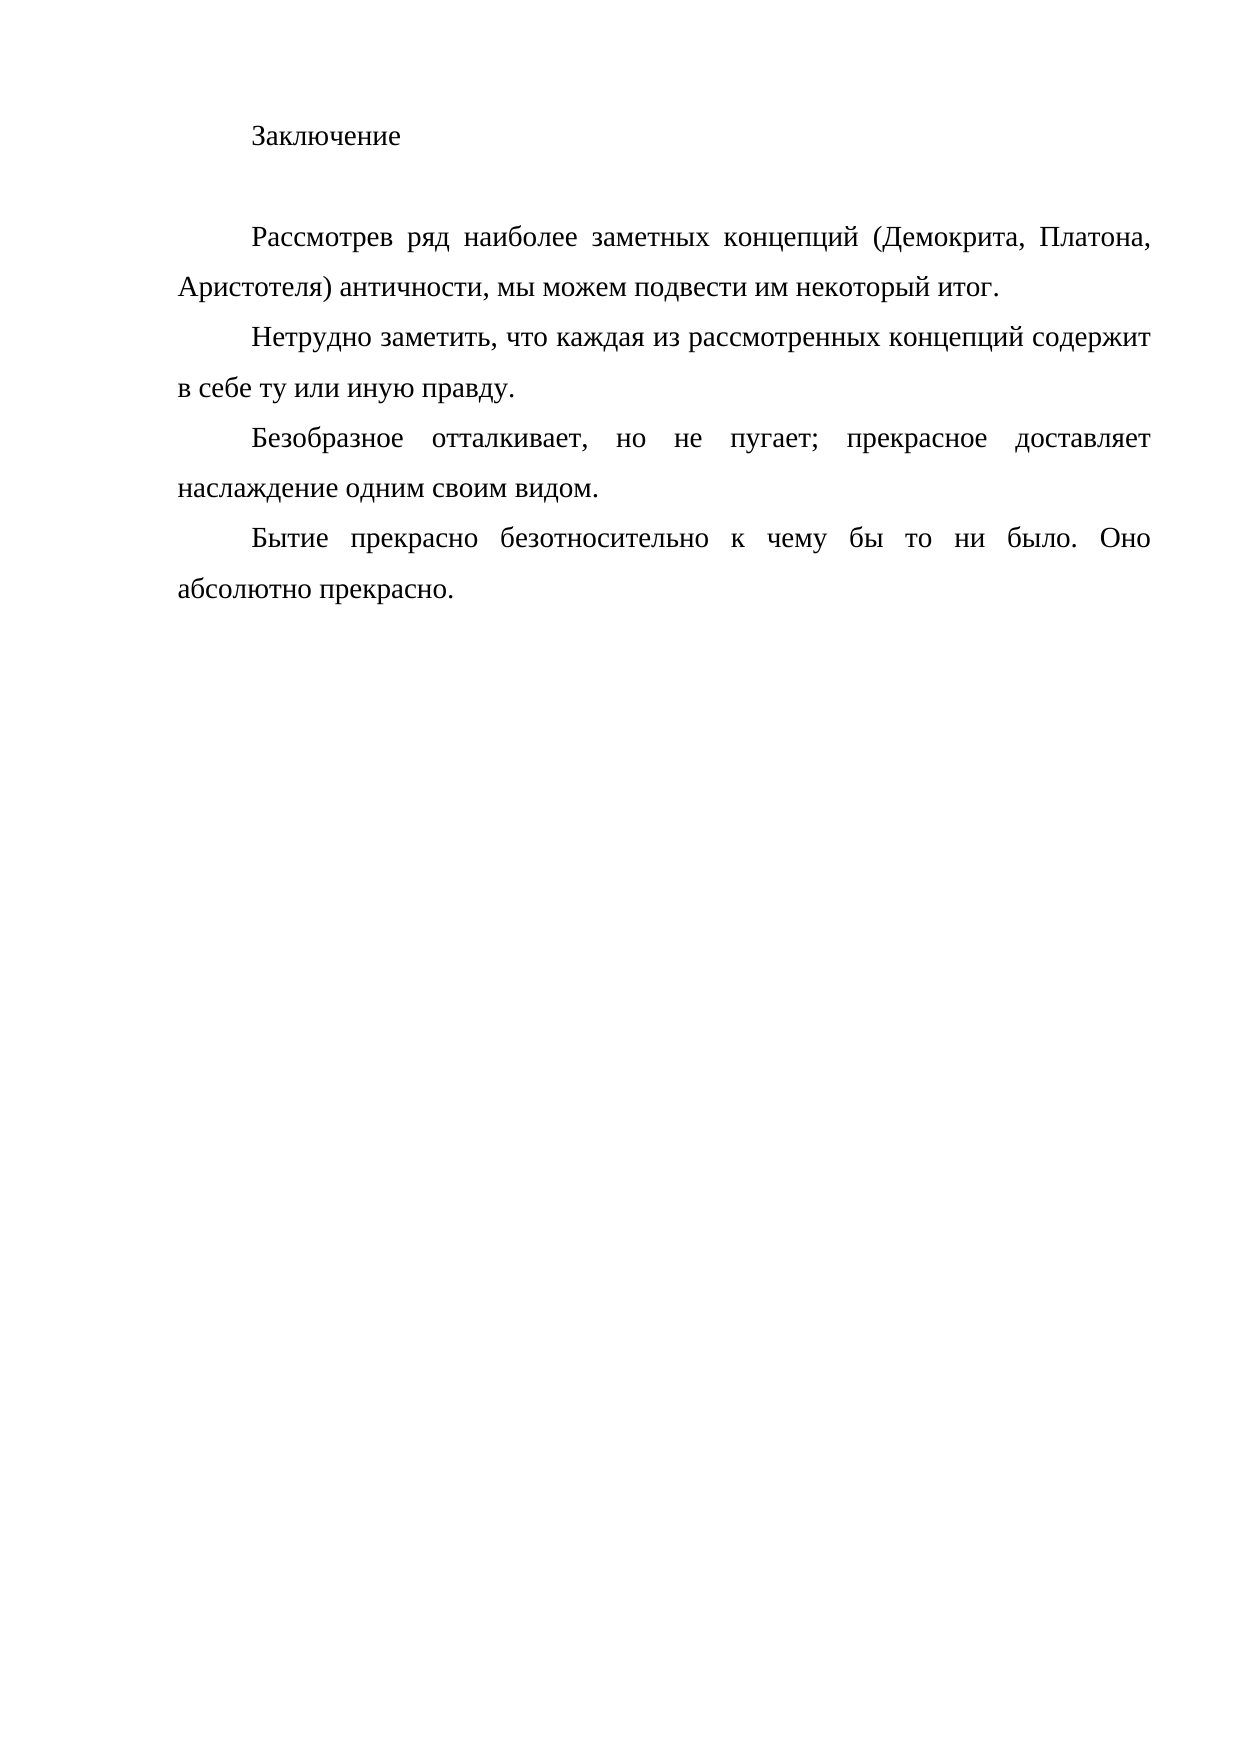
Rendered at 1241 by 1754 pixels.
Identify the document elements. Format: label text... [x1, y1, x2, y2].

text Рассмотрев ряд наиболее заметных концепций (Демокрита, Платона, Аристотеля) античности, мы можем подвести им некоторый итог. [177, 219, 1152, 303]
text Заключение [177, 118, 1152, 152]
text Бытие прекрасно безотносительно к чему бы то ни было. Оно абсолютно прекрасно. [177, 521, 1152, 604]
text Безобразное отталкивает, но не пугает; прекрасное доставляет наслаждение одним своим видом. [177, 420, 1152, 504]
text Нетрудно заметить, что каждая из рассмотренных концепций содержит в себе ту или иную правду. [177, 319, 1152, 403]
